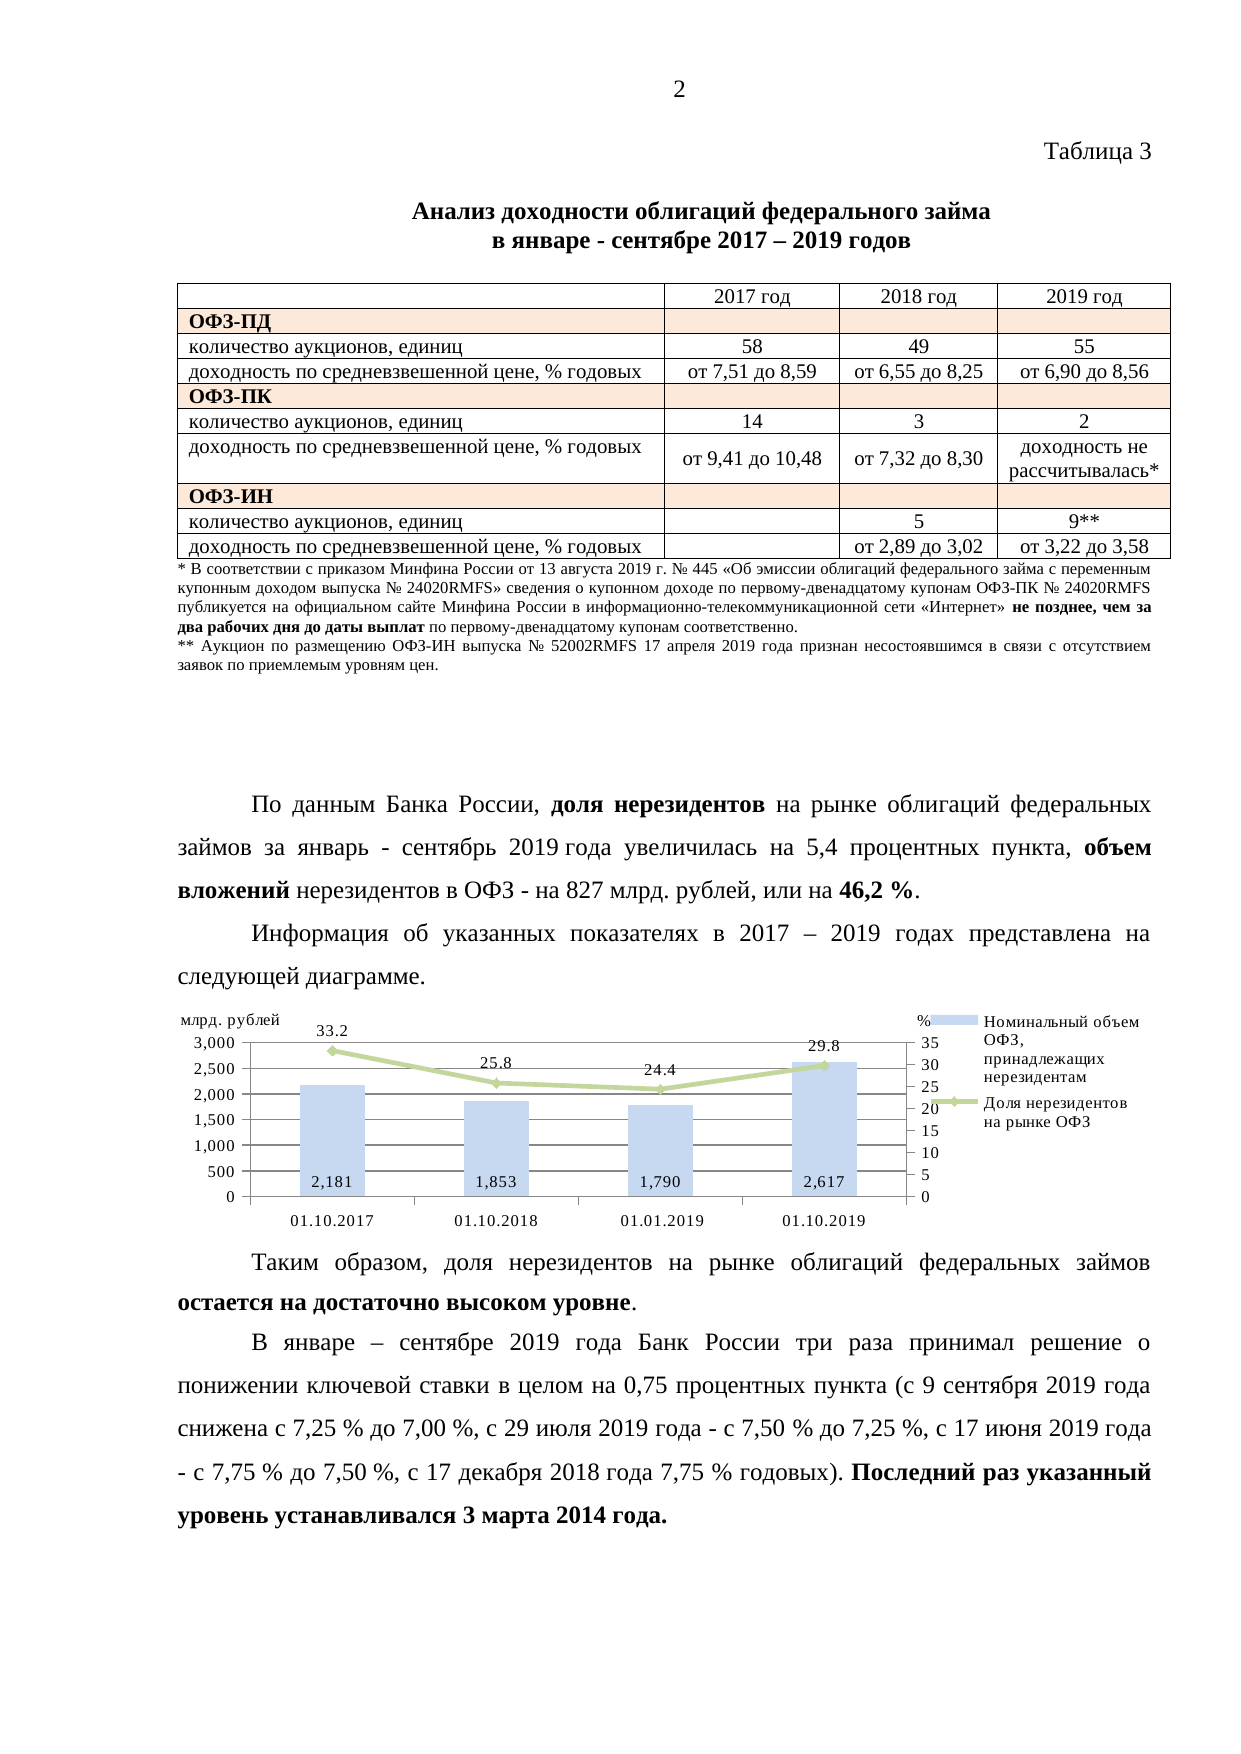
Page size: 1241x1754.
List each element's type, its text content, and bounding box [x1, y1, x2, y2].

table_cell [665, 384, 839, 408]
table_header 2019 год [998, 284, 1170, 308]
table_header [178, 284, 664, 308]
table_cell 49 [840, 334, 997, 358]
table_cell от 6,90 до 8,56 [998, 359, 1170, 383]
table_cell 2 [998, 409, 1170, 433]
table_cell ОФЗ-ПК [178, 384, 664, 408]
text По данным Банка России, доля нерезидентов на рынке облигаций федеральных займов за январь - сентябрь 2019 года увеличилась на 5,4 процентных пункта, объем вложений нерезидентов в ОФЗ - на 827 млрд. рублей, или на 46,2 %. [177, 789, 1152, 904]
text Информация об указанных показателях в 2017 – 2019 годах представлена на следующей диаграмме. [177, 918, 1152, 990]
table_cell доходность по средневзвешенной цене, % годовых [178, 434, 664, 482]
table_cell от 2,89 до 3,02 [840, 534, 997, 558]
table_cell [998, 484, 1170, 508]
list В январе – сентябре 2019 года Банк России три раза принимал решение о понижении ключевой ставки в целом на 0,75 процентных пункта (с 9 сентября 2019 года снижена с 7,25 % до 7,00 %, с 29 июля 2019 года - с 7,50 % до 7,25 %, с 17 июня 2019 года - с 7,75 % до 7,50 %, с 17 декабря 2018 года 7,75 % годовых). Последний раз указанный уровень устанавливался 3 марта 2014 года. [177, 1327, 1152, 1528]
table_cell 3 [840, 409, 997, 433]
table_cell [665, 509, 839, 533]
table_cell [998, 309, 1170, 333]
table_cell количество аукционов, единиц [178, 509, 664, 533]
table_cell [665, 309, 839, 333]
table_cell от 3,22 до 3,58 [998, 534, 1170, 558]
text * В соответствии с приказом Минфина России от 13 августа 2019 г. № 445 «Об эмиссии облигаций федерального займа с переменным купонным доходом выпуска № 24020RMFS» сведения о купонном доходе по первому-двенадцатому купонам ОФЗ-ПК № 24020RMFS публикуется на официальном сайте Минфина России в информационно-телекоммуникационной сети «Интернет» не позднее, чем за два рабочих дня до даты выплат по первому-двенадцатому купонам соответственно. [177, 559, 1152, 636]
table_cell [665, 534, 839, 558]
table_cell от 9,41 до 10,48 [665, 434, 839, 482]
text Таким образом, доля нерезидентов на рынке облигаций федеральных займов остается на достаточно высоком уровне. [177, 1247, 1152, 1316]
table_cell [998, 384, 1170, 408]
table_cell количество аукционов, единиц [178, 334, 664, 358]
table_header 2018 год [840, 284, 997, 308]
table_cell ОФЗ-ПД [178, 309, 664, 333]
text ** Аукцион по размещению ОФЗ-ИН выпуска № 52002RMFS 17 апреля 2019 года признан несостоявшимся в связи с отсутствием заявок по приемлемым уровням цен. [177, 636, 1152, 674]
table_header 2017 год [665, 284, 839, 308]
text Анализ доходности облигаций федерального займа [177, 196, 1152, 225]
table_cell доходность не рассчитывалась* [998, 434, 1170, 482]
table_cell количество аукционов, единиц [178, 409, 664, 433]
text в январе - сентябре 2017 – 2019 годов [177, 225, 1152, 254]
table_cell от 6,55 до 8,25 [840, 359, 997, 383]
table_cell 55 [998, 334, 1170, 358]
table_cell ОФЗ-ИН [178, 484, 664, 508]
table_cell [840, 384, 997, 408]
text Таблица 3 [177, 136, 1152, 165]
table_cell [840, 484, 997, 508]
table_cell 58 [665, 334, 839, 358]
table_cell 9** [998, 509, 1170, 533]
table_cell 5 [840, 509, 997, 533]
table_cell от 7,51 до 8,59 [665, 359, 839, 383]
table_cell доходность по средневзвешенной цене, % годовых [178, 534, 664, 558]
table_cell [665, 484, 839, 508]
table_cell доходность по средневзвешенной цене, % годовых [178, 359, 664, 383]
table_cell [840, 309, 997, 333]
table_cell от 7,32 до 8,30 [840, 434, 997, 482]
table_cell 14 [665, 409, 839, 433]
